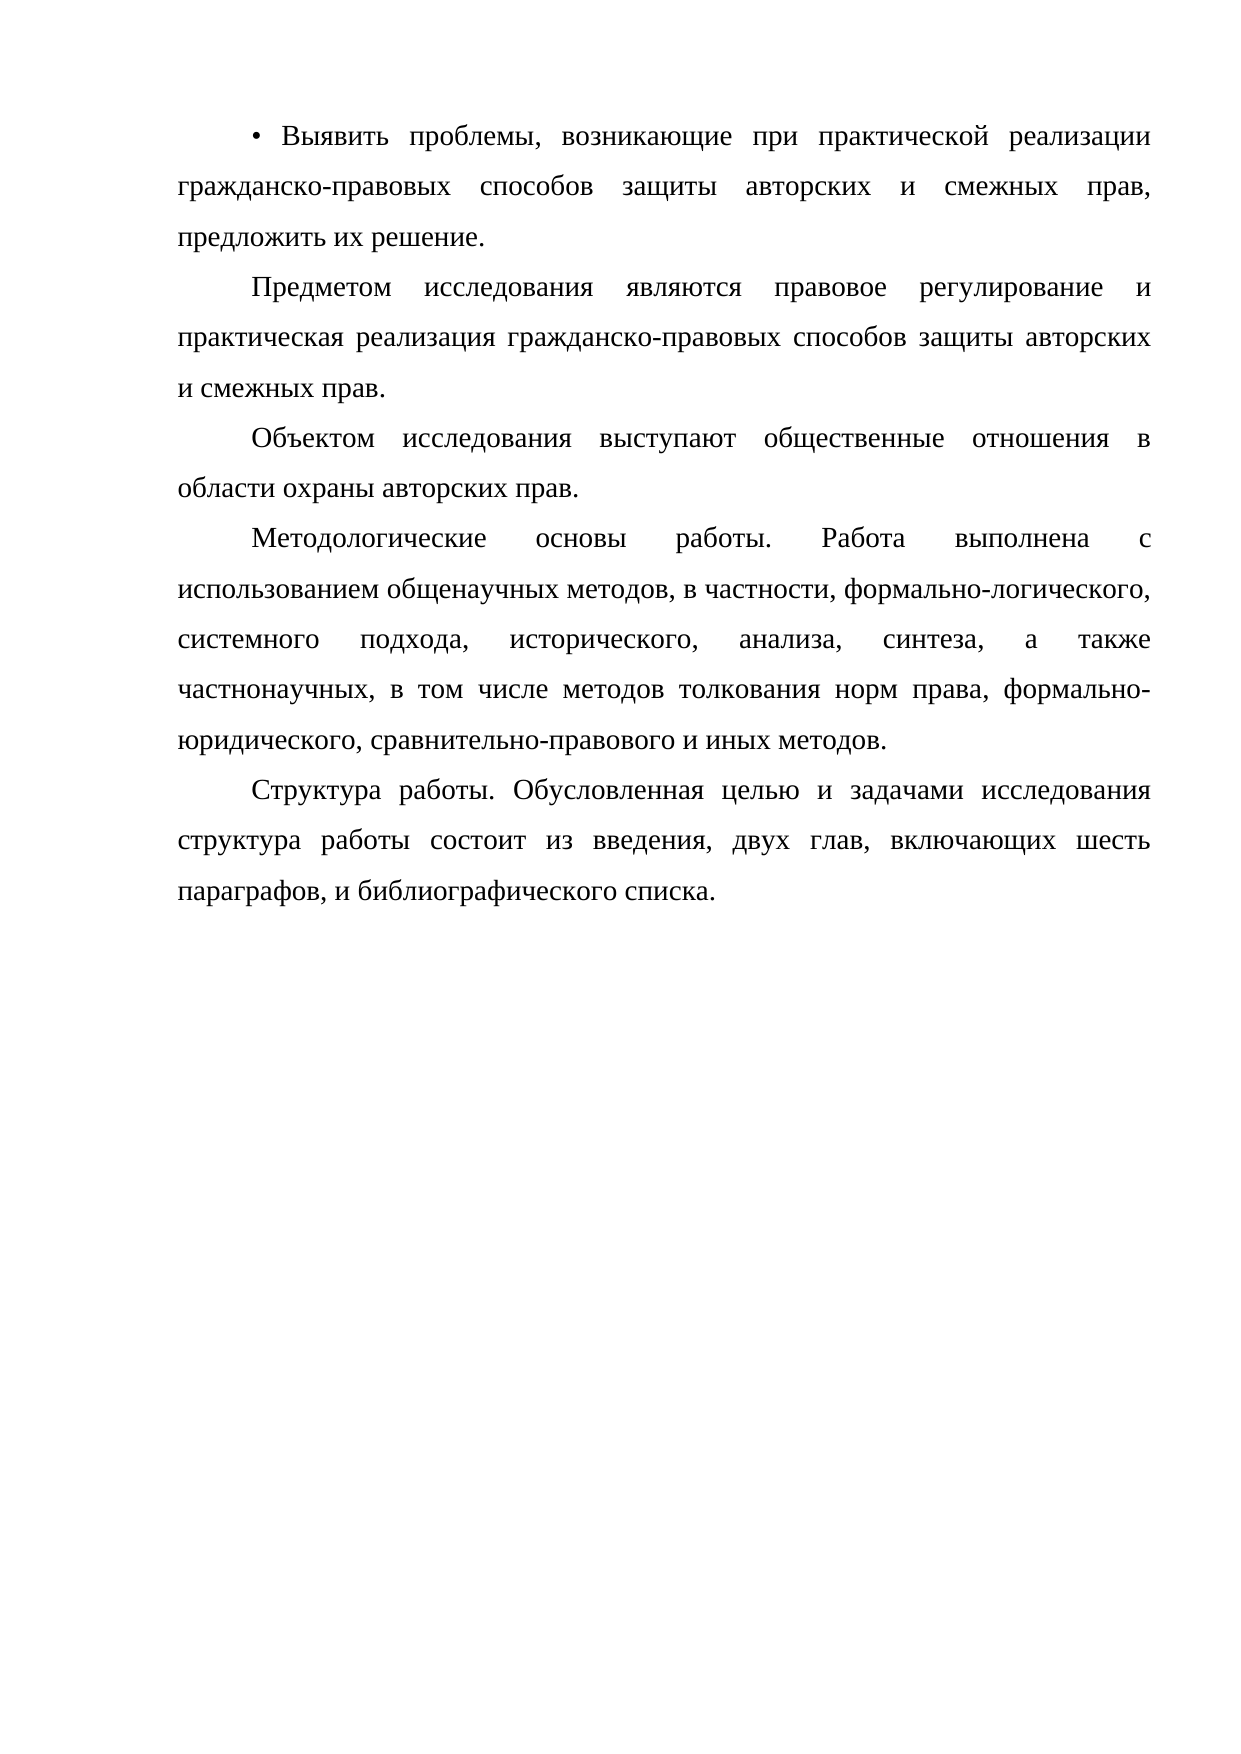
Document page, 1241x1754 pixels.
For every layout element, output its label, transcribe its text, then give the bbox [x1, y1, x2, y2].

text Методологические основы работы. Работа выполнена с использованием общенаучных методов, в частности, формально-логического, системного подхода, исторического, анализа, синтеза, а также частнонаучных, в том числе методов толкования норм права, формально-юридического, сравнительно-правового и иных методов. [177, 521, 1152, 755]
text • Выявить проблемы, возникающие при практической реализации гражданско-правовых способов защиты авторских и смежных прав, предложить их решение. [177, 118, 1152, 252]
text Объектом исследования выступают общественные отношения в области охраны авторских прав. [177, 420, 1152, 504]
text Структура работы. Обусловленная целью и задачами исследования структура работы состоит из введения, двух глав, включающих шесть параграфов, и библиографического списка. [177, 772, 1152, 906]
text Предметом исследования являются правовое регулирование и практическая реализация гражданско-правовых способов защиты авторских и смежных прав. [177, 269, 1152, 403]
